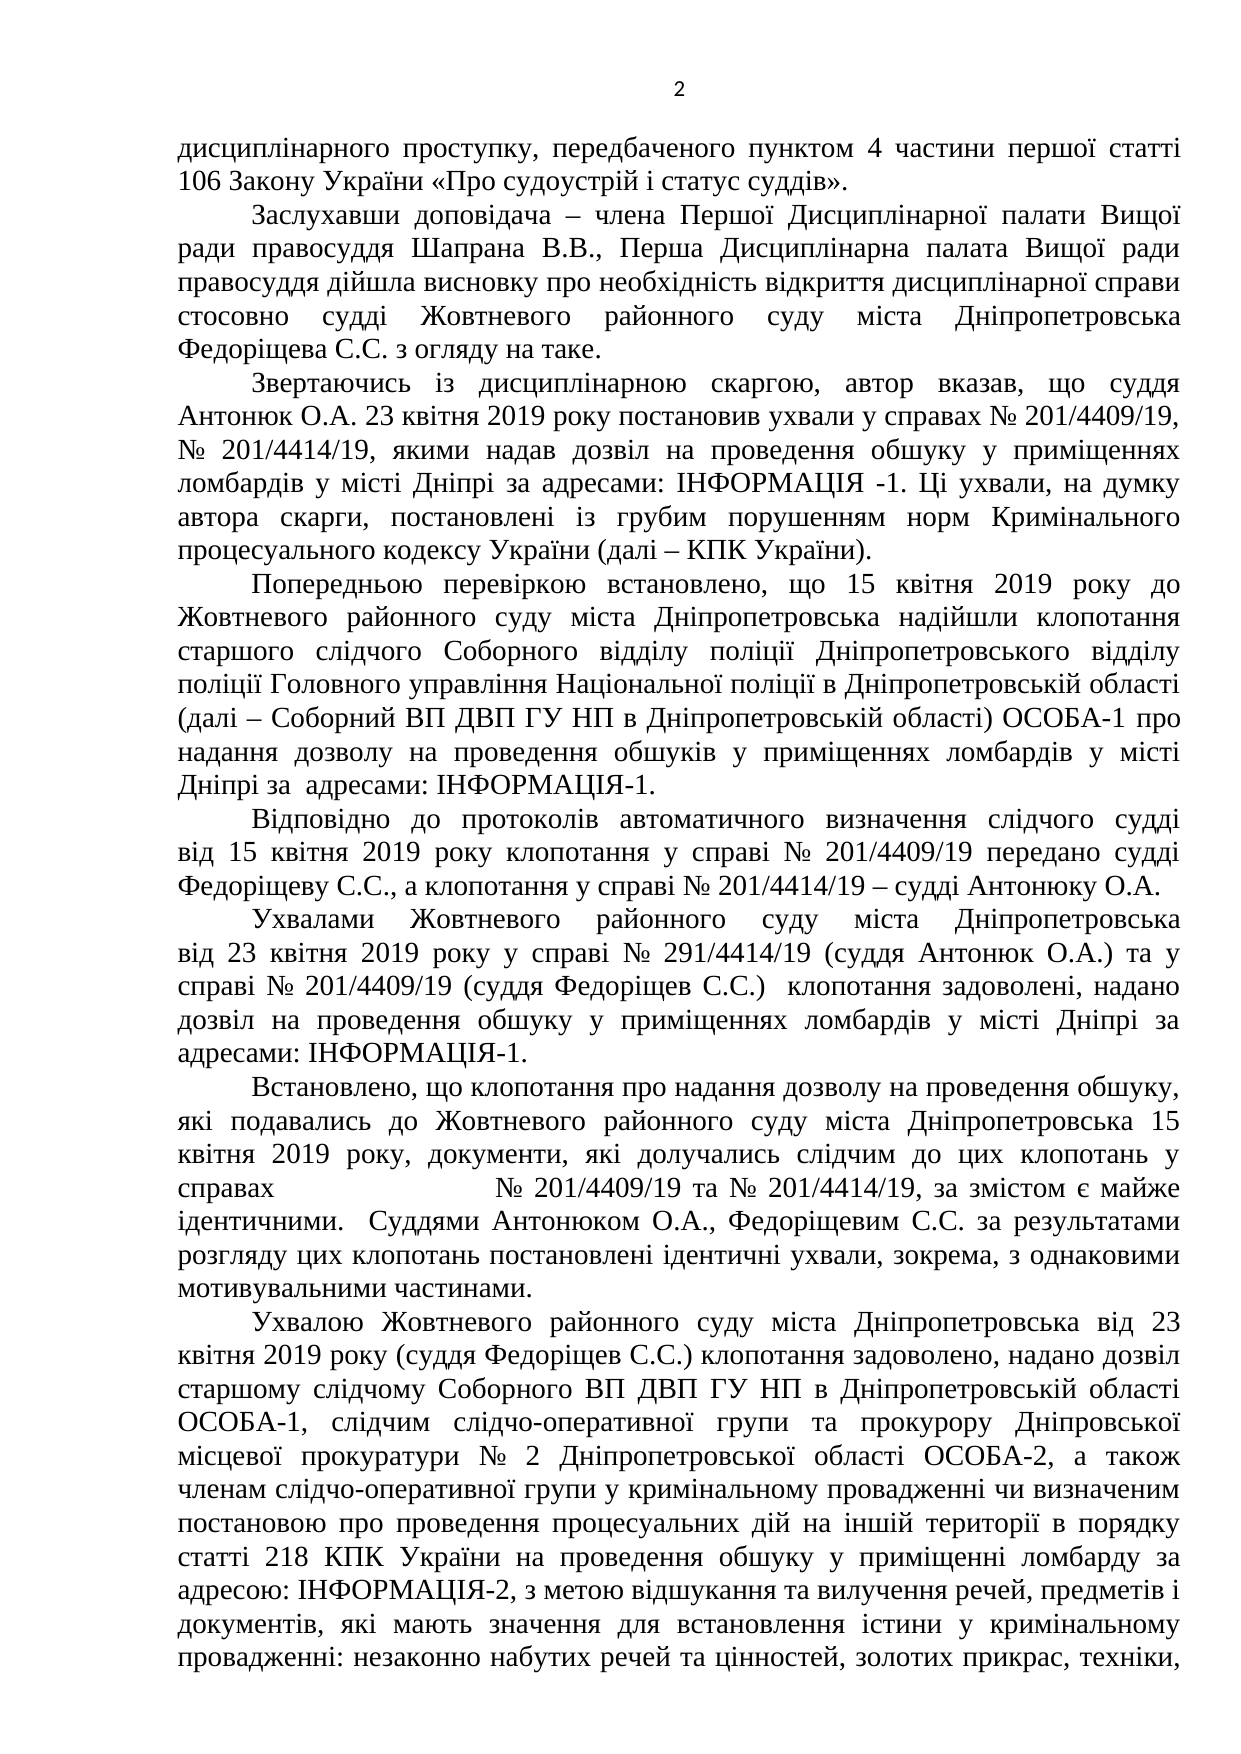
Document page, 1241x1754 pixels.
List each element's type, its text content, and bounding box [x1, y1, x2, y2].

text Попередньою перевіркою встановлено, що 15 квітня 2019 року до Жовтневого районного суду міста Дніпропетровська надійшли клопотання старшого слідчого Соборного відділу поліції Дніпропетровського відділу поліції Головного управління Національної поліції в Дніпропетровській області (далі – Соборний ВП ДВП ГУ НП в Дніпропетровській області) ОСОБА-1 про надання дозволу на проведення обшуків у приміщеннях ломбардів у місті Дніпрі за адресами: ІНФОРМАЦІЯ-1. [177, 566, 1181, 801]
text Заслухавши доповідача – члена Першої Дисциплінарної палати Вищої ради правосуддя Шапрана В.В., Перша Дисциплінарна палата Вищої ради правосуддя дійшла висновку про необхідність відкриття дисциплінарної справи стосовно судді Жовтневого районного суду міста Дніпропетровська Федоріщева С.С. з огляду на таке. [177, 197, 1181, 365]
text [177, 130, 1181, 197]
text Встановлено, що клопотання про надання дозволу на проведення обшуку, які подавались до Жовтневого районного суду міста Дніпропетровська 15 квітня 2019 року, документи, які долучались слідчим до цих клопотань у справах № 201/4409/19 та № 201/4414/19, за змістом є майже ідентичними. Суддями Антонюком О.А., Федоріщевим С.С. за результатами розгляду цих клопотань постановлені ідентичні ухвали, зокрема, з однаковими мотивувальними частинами. [177, 1069, 1181, 1304]
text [177, 1304, 1181, 1673]
text Відповідно до протоколів автоматичного визначення слідчого судді від 15 квітня 2019 року клопотання у справі № 201/4409/19 передано судді Федоріщеву С.С., а клопотання у справі № 201/4414/19 – судді Антонюку О.А. [177, 801, 1181, 901]
text Звертаючись із дисциплінарною скаргою, автор вказав, що суддя Антонюк О.А. 23 квітня 2019 року постановив ухвали у справах № 201/4409/19, № 201/4414/19, якими надав дозвіл на проведення обшуку у приміщеннях ломбардів у місті Дніпрі за адресами: ІНФОРМАЦІЯ -1. Ці ухвали, на думку автора скарги, постановлені із грубим порушенням норм Кримінального процесуального кодексу України (далі – КПК України). [177, 365, 1181, 566]
text Ухвалами Жовтневого районного суду міста Дніпропетровська від 23 квітня 2019 року у справі № 291/4414/19 (суддя Антонюк О.А.) та у справі № 201/4409/19 (суддя Федоріщев С.С.) клопотання задоволені, надано дозвіл на проведення обшуку у приміщеннях ломбардів у місті Дніпрі за адресами: ІНФОРМАЦІЯ-1. [177, 901, 1181, 1069]
